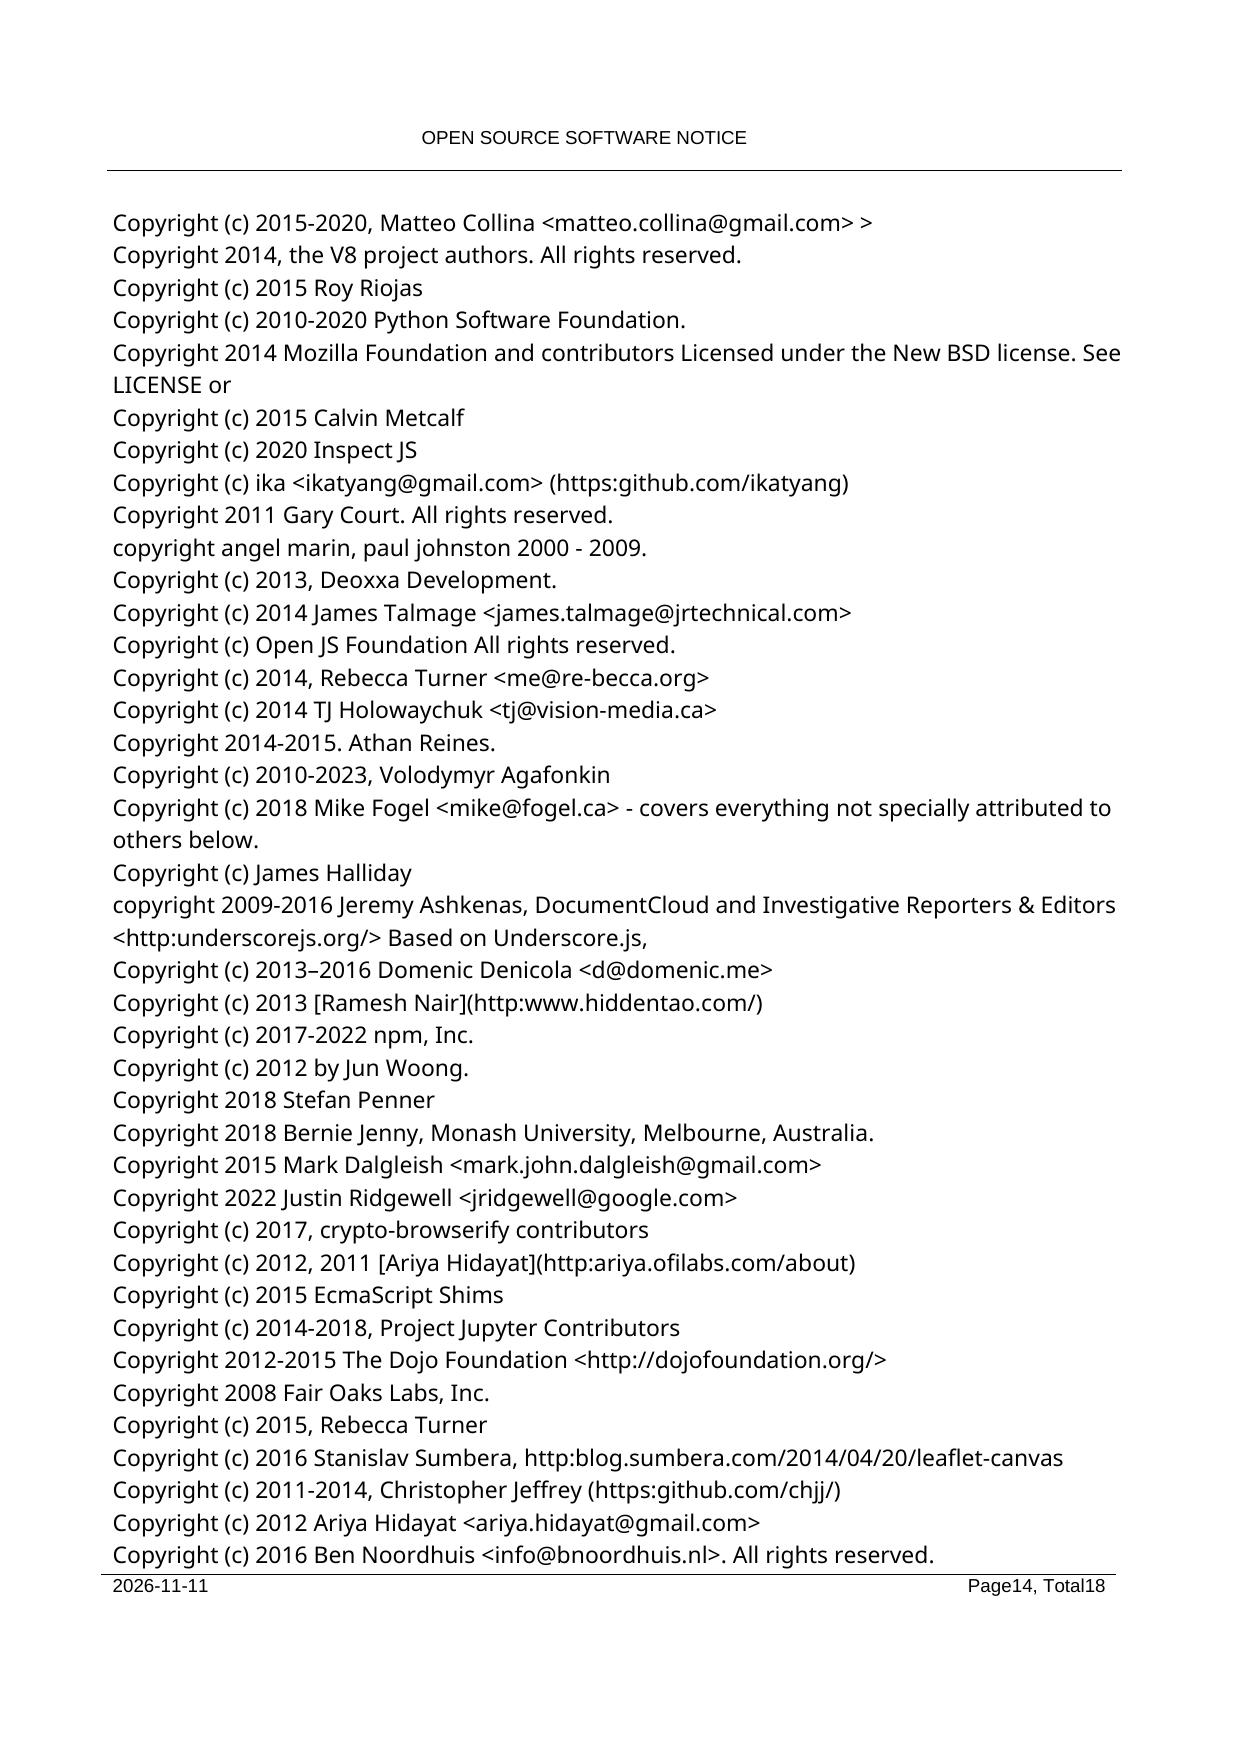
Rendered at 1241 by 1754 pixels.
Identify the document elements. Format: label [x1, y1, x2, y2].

text [112, 206, 1128, 1571]
